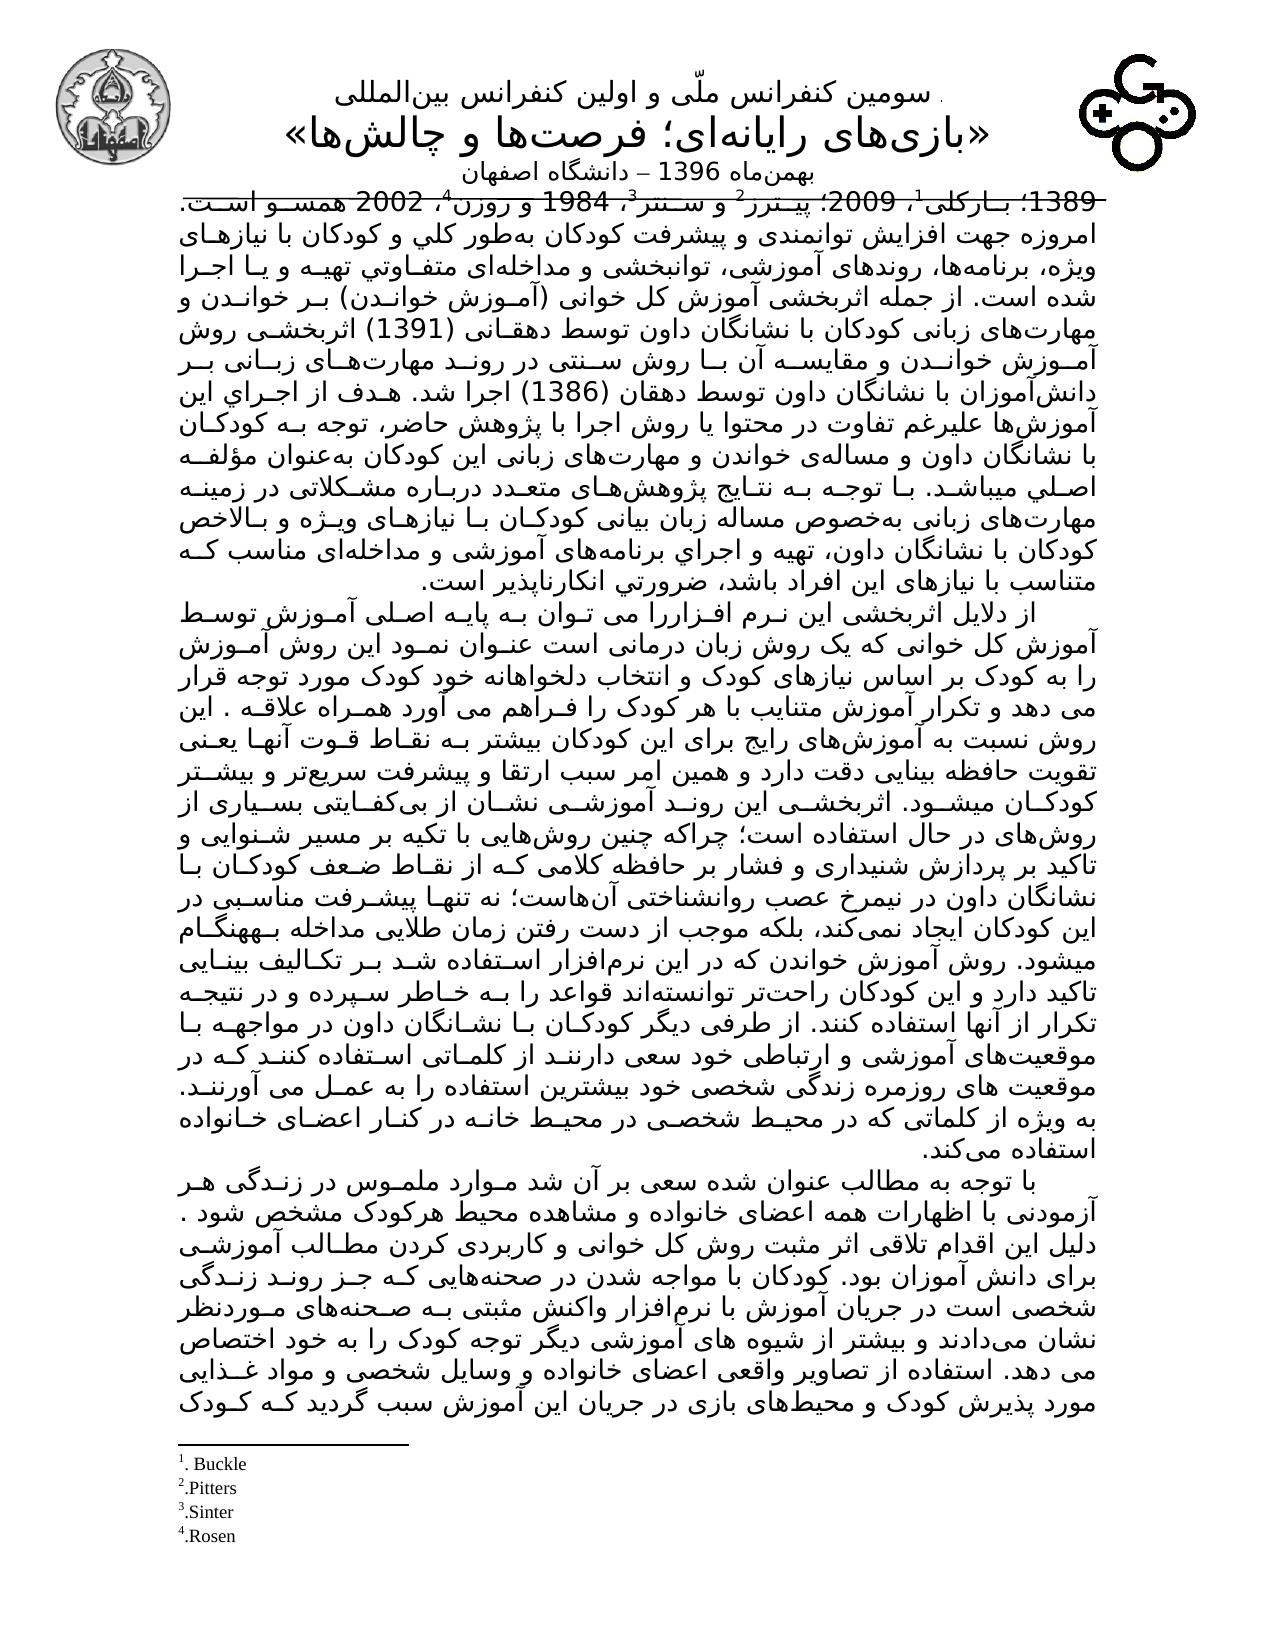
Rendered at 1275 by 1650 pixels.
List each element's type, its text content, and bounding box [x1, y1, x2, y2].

text از دلایل اثربخشی این نرم افزاررا می توان به پایه اصلی آموزش توسط آموزش کل خوانی که یک روش زبان درمانی است عنوان نمود این روش آموزش را به کودک بر اساس نیازهای کودک و انتخاب دلخواهانه خود کودک مورد توجه قرار می دهد و تکرار آموزش متنایب با هر کودک را فراهم می آورد همراه علاقه . این روش نسبت به آموزش‌های رایج برای این کودکان بیشتر به نقاط قوت آنها یعنی تقویت حافظه بینایی دقت دارد و همین امر سبب ارتقا و پیشرفت سریع‌تر و بیشتر کودکان میشود. اثربخشی این روند آموزشی نشان از بی‌کفایتی بسیاری از روش‌های در حال استفاده است؛ چراکه چنین روش‌هایی با تکیه بر مسیر شنوایی و تاکید بر پردازش شنیداری و فشار بر حافظه کلامی که از نقاط ضعف کودکان با نشانگان داون در نیمرخ عصب روانشناختی آن‌هاست؛ نه تنها پیشرفت مناسبی در این کودکان ایجاد نمی‌کند، بلکه موجب از دست رفتن زمان طلایی مداخله بههنگام میشود. روش آموزش خواندن که در این نرم‌افزار استفاده شد بر تکالیف بینایی تاکید دارد و این کودکان راحت‌تر توانسته‌اند قواعد را به خاطر سپرده و در نتیجه تکرار از آنها استفاده کنند. از طرفی دیگر کودکان با نشانگان داون در مواجهه با موقعیت‌های آموزشی و ارتباطی خود سعی دارنند از کلماتی استفاده کنند که در موقعیت های روزمره زندگی شخصی خود بیشترین استفاده را به عمل می آورنند. به ویژه از کلماتی که در محیط شخصی در محیط خانه در کنار اعضای خانواده استفاده می‌کند. [178, 597, 1097, 1165]
picture [1078, 52, 1197, 173]
picture [52, 46, 173, 166]
